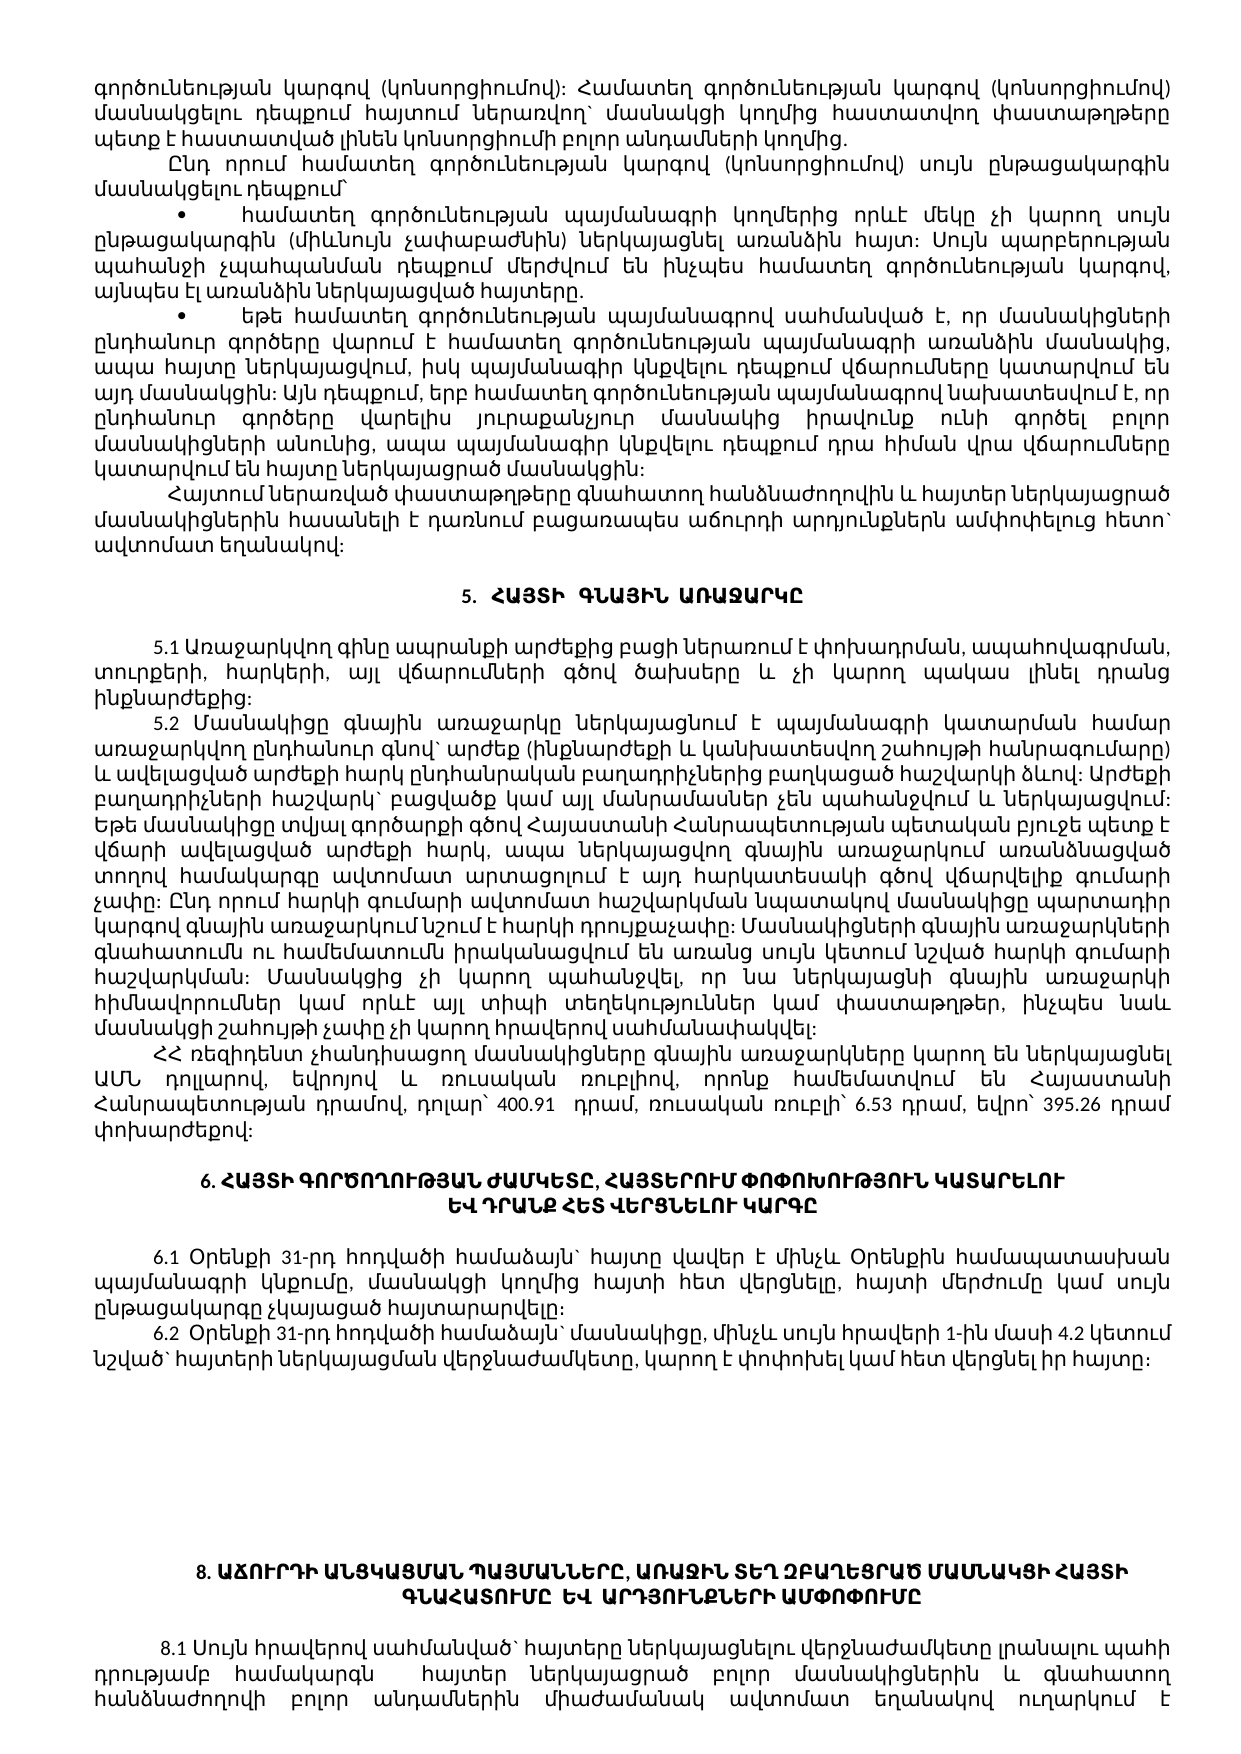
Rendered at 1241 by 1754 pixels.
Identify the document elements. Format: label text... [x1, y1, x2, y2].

text 5.2 Մասնակիցը գնային առաջարկը ներկայացնում է պայմանագրի կատարման համար առաջարկվող ընդհանուր գնով` արժեք (ինքնարժեքի և կանխատեսվող շահույթի հանրագումարը) և ավելացված արժեքի հարկ ընդհանրական բաղադրիչներից բաղկացած հաշվարկի ձևով: Արժեքի բաղադրիչների հաշվարկ` բացվածք կամ այլ մանրամասներ չեն պահանջվում և ներկայացվում: Եթե մասնակիցը տվյալ գործարքի գծով Հայաստանի Հանրապետության պետական բյուջե պետք է վճարի ավելացված արժեքի հարկ, ապա ներկայացվող գնային առաջարկում առանձնացված տողով համակարգը ավտոմատ արտացոլում է այդ հարկատեսակի գծով վճարվելիք գումարի չափը: Ընդ որում հարկի գումարի ավտոմատ հաշվարկման նպատակով մասնակիցը պարտադիր կարգով գնային առաջարկում նշում է հարկի դրույքաչափը: Մասնակիցների գնային առաջարկների գնահատումն ու համեմատումն իրականացվում են առանց սույն կետում նշված հարկի գումարի հաշվարկման: Մասնակցից չի կարող պահանջվել, որ նա ներկայացնի գնային առաջարկի հիմնավորումներ կամ որևէ այլ տիպի տեղեկություններ կամ փաստաթղթեր, ինչպես նաև մասնակցի շահույթի չափը չի կարող հրավերով սահմանափակվել: [94, 710, 1171, 1041]
text 5.1 Առաջարկվող գինը ապրանքի արժեքից բացի ներառում է փոխադրման, ապահովագրման, տուրքերի, հարկերի, այլ վճարումների գծով ծախսերը և չի կարող պակաս լինել դրանց ինքնարժեքից: [94, 634, 1171, 710]
text Ընդ որում համատեղ գործունեության կարգով (կոնսորցիումով) սույն ընթացակարգին մասնակցելու դեպքում՝ [94, 151, 1171, 202]
text ՀՀ ռեզիդենտ չհանդիսացող մասնակիցները գնային առաջարկները կարող են ներկայացնել ԱՄՆ դոլլարով, եվրոյով և ռուսական ռուբլիով, որոնք համեմատվում են Հայաստանի Հանրապետության դրամով, դոլար՝ 400.91 դրամ, ռուսական ռուբլի՝ 6.53 դրամ, եվրո՝ 395.26 դրամ փոխարժեքով: [94, 1041, 1171, 1142]
text ԵՎ ԴՐԱՆՔ ՀԵՏ ՎԵՐՑՆԵԼՈՒ ԿԱՐԳԸ [94, 1193, 1171, 1219]
list եթե համատեղ գործունեության պայմանագրով սահմանված է, որ մասնակիցների ընդհանուր գործերը վարում է համատեղ գործունեության պայմանագրի առանձին մասնակից, ապա հայտը ներկայացվում, իսկ պայմանագիր կնքվելու դեպքում վճարումները կատարվում են այդ մասնակցին: Այն դեպքում, երբ համատեղ գործունեության պայմանագրով նախատեսվում է, որ ընդհանուր գործերը վարելիս յուրաքանչյուր մասնակից իրավունք ունի գործել բոլոր մասնակիցների անունից, ապա պայմանագիր կնքվելու դեպքում դրա հիման վրա վճարումները կատարվում են հայտը ներկայացրած մասնակցին: [94, 304, 1171, 482]
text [94, 75, 1171, 151]
text 6. ՀԱՅՏԻ ԳՈՐԾՈՂՈՒԹՅԱՆ ԺԱՄԿԵՏԸ, ՀԱՅՏԵՐՈՒՄ ՓՈՓՈԽՈՒԹՅՈՒՆ ԿԱՏԱՐԵԼՈՒ [94, 1168, 1171, 1193]
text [94, 1635, 1171, 1712]
text Հայտում ներառված փաստաթղթերը գնահատող հանձնաժողովին և հայտեր ներկայացրած մասնակիցներին հասանելի է դառնում բացառապես աճուրդի արդյունքներն ամփոփելուց հետո` ավտոմատ եղանակով: [94, 482, 1171, 558]
text 6.2 Օրենքի 31-րդ հոդվածի համաձայն` մասնակիցը, մինչև սույն հրավերի 1-ին մասի 4.2 կետում նշված` հայտերի ներկայացման վերջնաժամկետը, կարող է փոփոխել կամ հետ վերցնել իր հայտը։ [94, 1320, 1171, 1371]
text 6.1 Օրենքի 31-րդ հոդվածի համաձայն` հայտը վավեր է մինչև Օրենքին համապատասխան պայմանագրի կնքումը, մասնակցի կողմից հայտի հետ վերցնելը, հայտի մերժումը կամ սույն ընթացակարգը չկայացած հայտարարվելը։ [94, 1244, 1171, 1320]
text 5. ՀԱՅՏԻ ԳՆԱՅԻՆ ԱՌԱՋԱՐԿԸ [94, 583, 1171, 609]
text 8. ԱՃՈՒՐԴԻ ԱՆՑԿԱՑՄԱՆ ՊԱՅՄԱՆՆԵՐԸ, ԱՌԱՋԻՆ ՏԵՂ ԶԲԱՂԵՑՐԱԾ ՄԱՍՆԱԿՑԻ ՀԱՅՏԻ [94, 1559, 1171, 1584]
text ԳՆԱՀԱՏՈՒՄԸ ԵՎ ԱՐԴՅՈՒՆՔՆԵՐԻ ԱՄՓՈՓՈՒՄԸ [94, 1584, 1171, 1610]
list համատեղ գործունեության պայմանագրի կողմերից որևէ մեկը չի կարող սույն ընթացակարգին (միևնույն չափաբաժնին) ներկայացնել առանձին հայտ: Սույն պարբերության պահանջի չպահպանման դեպքում մերժվում են ինչպես համատեղ գործունեության կարգով, այնպես էլ առանձին ներկայացված հայտերը. [94, 202, 1171, 304]
